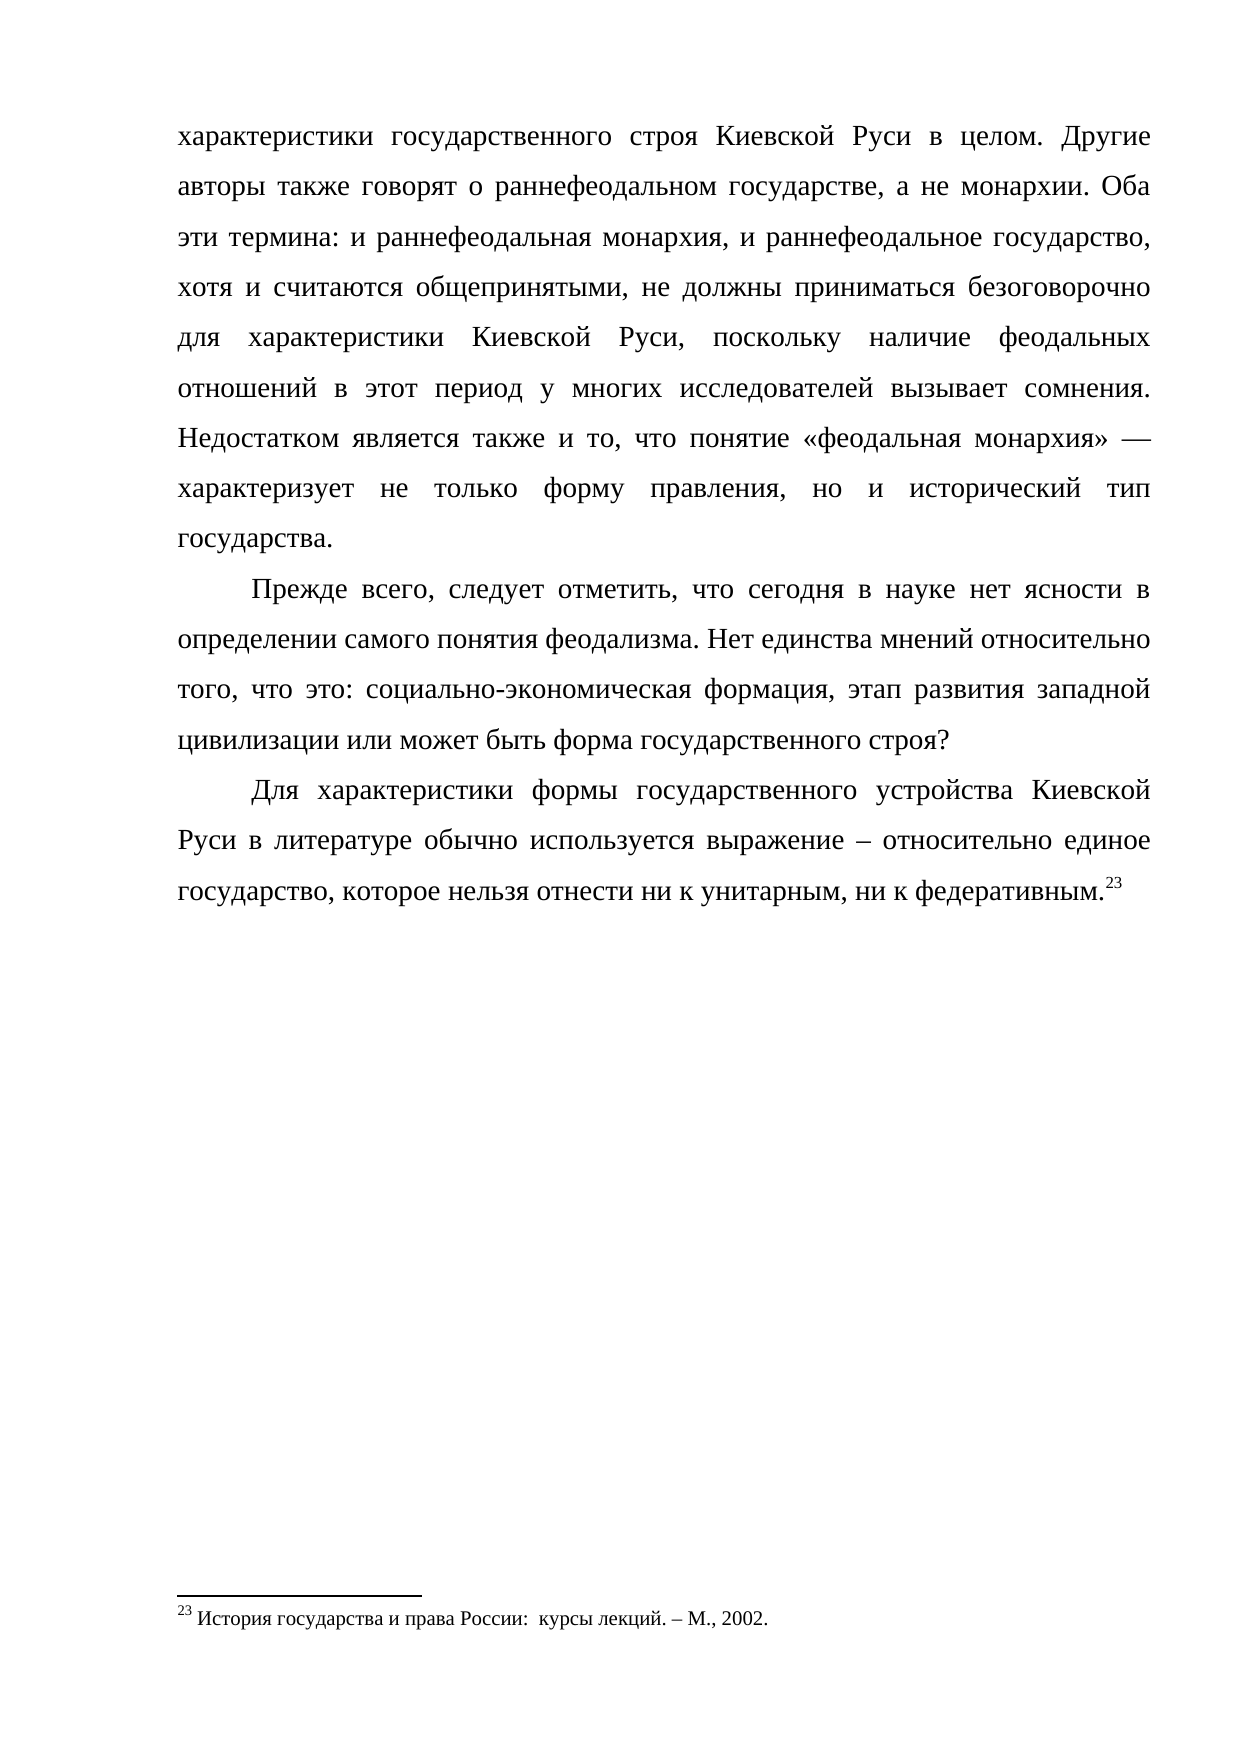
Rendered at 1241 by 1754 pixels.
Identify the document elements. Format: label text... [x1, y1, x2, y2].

text Прежде всего, следует отметить, что сегодня в науке нет ясности в определении самого понятия феодализма. Нет единства мнений относительно того, что это: социально-экономическая формация, этап развития западной цивилизации или может быть форма государственного строя? [177, 571, 1152, 755]
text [177, 118, 1152, 554]
text Для характеристики формы государственного устройства Киевской Руси в литературе обычно используется выражение – относительно единое государство, которое нельзя отнести ни к унитарным, ни к федеративным. [177, 772, 1152, 906]
